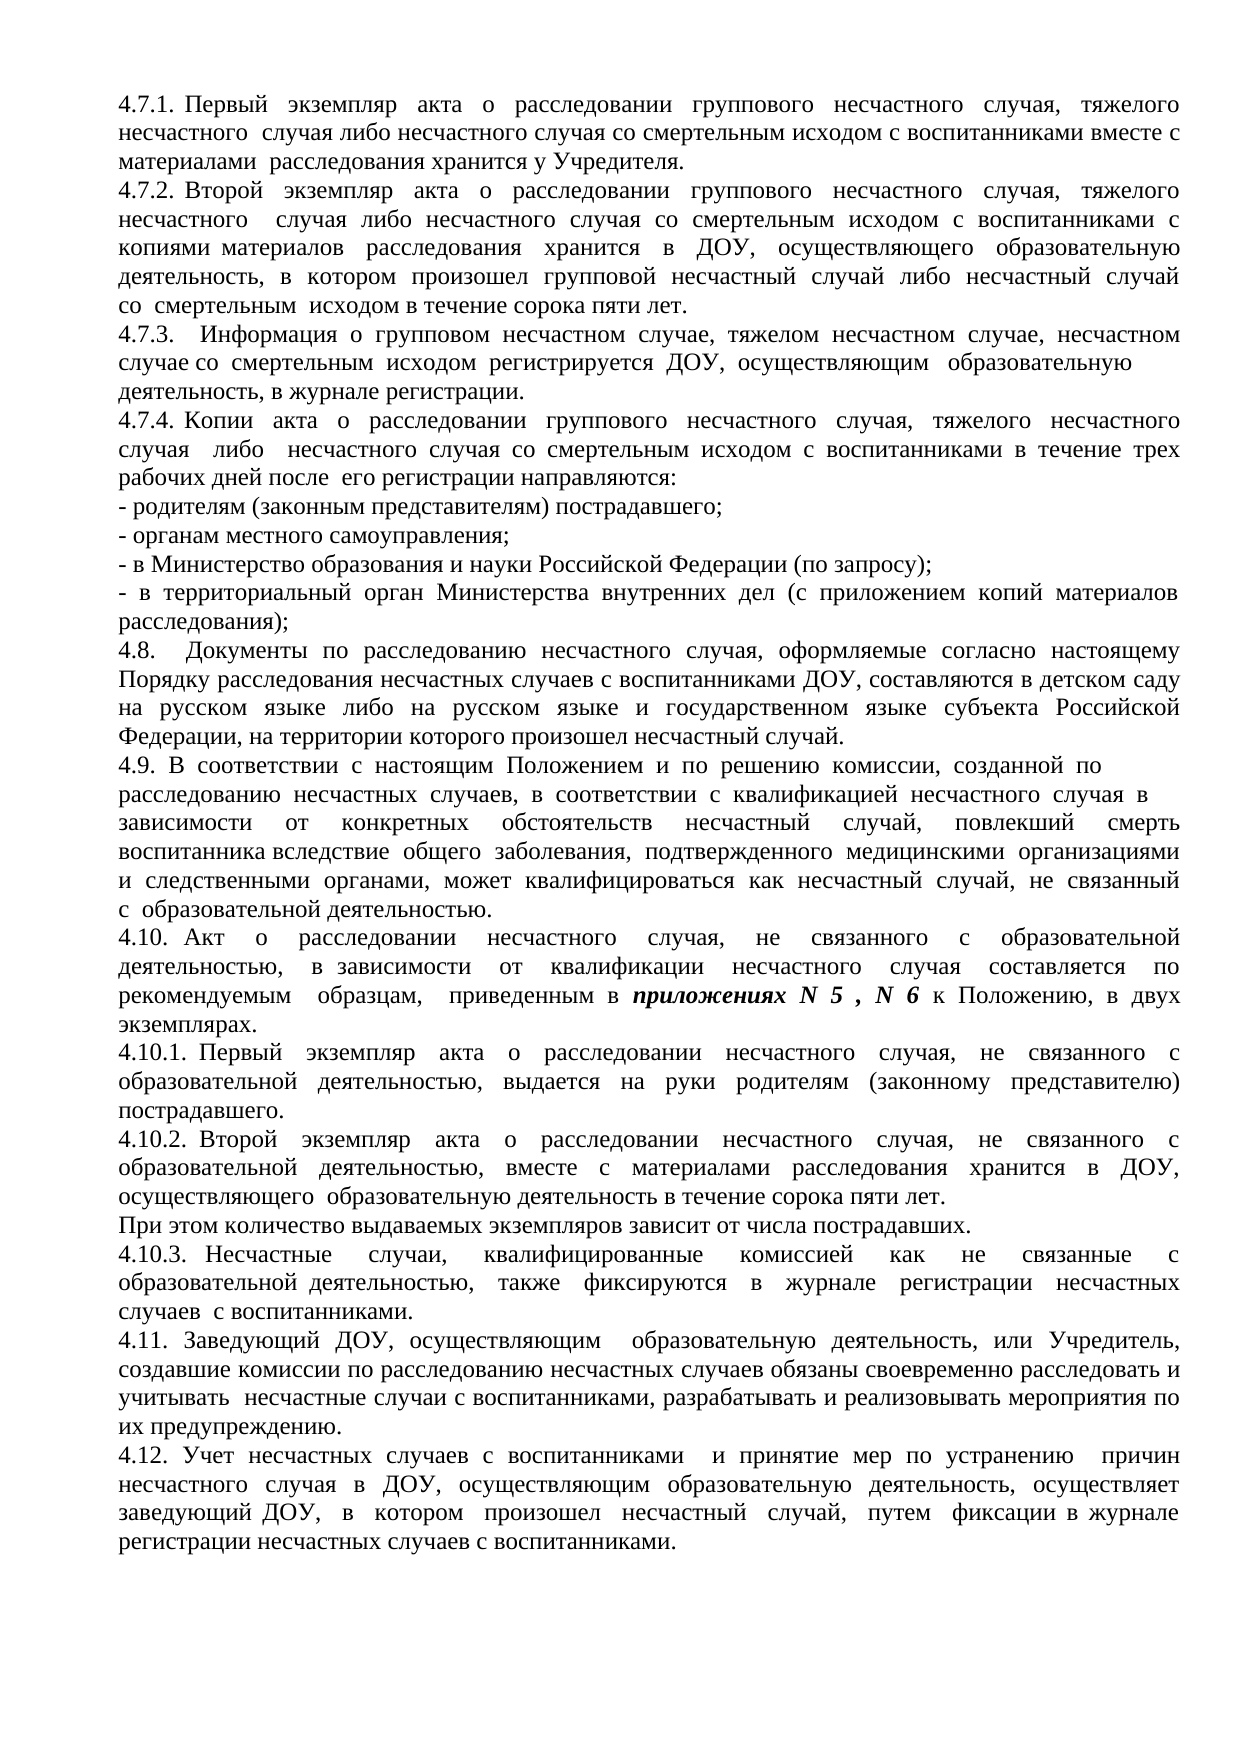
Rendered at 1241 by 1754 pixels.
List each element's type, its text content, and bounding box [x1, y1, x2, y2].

text - в Министерство образования и науки Российской Федерации (по запросу); [118, 549, 1181, 577]
text деятельность, в журнале регистрации. [118, 376, 1181, 405]
text При этом количество выдаваемых экземпляров зависит от числа пострадавших. [118, 1210, 1181, 1239]
text 4.10.1. Первый экземпляр акта о расследовании несчастного случая, не связанного с образовательной деятельностью, выдается на руки родителям (законному представителю) пострадавшего. [118, 1037, 1181, 1124]
text 4.10. Акт о расследовании несчастного случая, не связанного с образовательной деятельностью, в зависимости от квалификации несчастного случая составляется по рекомендуемым образцам, приведенным в приложениях N 5 , N 6 к Положению, в двух экземплярах. [118, 922, 1181, 1037]
text 4.11. Заведующий ДОУ, осуществляющим образовательную деятельность, или Учредитель, создавшие комиссии по расследованию несчастных случаев обязаны своевременно расследовать и учитывать несчастные случаи с воспитанниками, разрабатывать и реализовывать мероприятия по их предупреждению. [118, 1325, 1181, 1440]
text 4.12. Учет несчастных случаев с воспитанниками и принятие мер по устранению причин несчастного случая в ДОУ, осуществляющим образовательную деятельность, осуществляет заведующий ДОУ, в котором произошел несчастный случай, путем фиксации в журнале регистрации несчастных случаев с воспитанниками. [118, 1440, 1181, 1555]
text - в территориальный орган Министерства внутренних дел (с приложением копий материалов [118, 577, 1181, 606]
text расследования); [118, 606, 1181, 635]
text 4.9. В соответствии с настоящим Положением и по решению комиссии, созданной по [118, 750, 1181, 779]
text 4.10.2. Второй экземпляр акта о расследовании несчастного случая, не связанного с образовательной деятельностью, вместе с материалами расследования хранится в ДОУ, осуществляющего образовательную деятельность в течение сорока пяти лет. [118, 1124, 1181, 1210]
text расследованию несчастных случаев, в соответствии с квалификацией несчастного случая в [118, 779, 1181, 807]
text 4.7.2. Второй экземпляр акта о расследовании группового несчастного случая, тяжелого несчастного случая либо несчастного случая со смертельным исходом с воспитанниками с копиями материалов расследования хранится в ДОУ, осуществляющего образовательную деятельность, в котором произошел групповой несчастный случай либо несчастный случай со смертельным исходом в течение сорока пяти лет. [118, 175, 1181, 319]
text зависимости от конкретных обстоятельств несчастный случай, повлекший смерть воспитанника вследствие общего заболевания, подтвержденного медицинскими организациями и следственными органами, может квалифицироваться как несчастный случай, не связанный с образовательной деятельностью. [118, 807, 1181, 922]
text - родителям (законным представителям) пострадавшего; [118, 491, 1181, 520]
text 4.7.1. Первый экземпляр акта о расследовании группового несчастного случая, тяжелого несчастного случая либо несчастного случая со смертельным исходом с воспитанниками вместе с материалами расследования хранится у Учредителя. [118, 89, 1181, 175]
text 4.10.3. Несчастные случаи, квалифицированные комиссией как не связанные с образовательной деятельностью, также фиксируются в журнале регистрации несчастных случаев с воспитанниками. [118, 1239, 1181, 1325]
text 4.7.4. Копии акта о расследовании группового несчастного случая, тяжелого несчастного случая либо несчастного случая со смертельным исходом с воспитанниками в течение трех рабочих дней после его регистрации направляются: [118, 405, 1181, 491]
text - органам местного самоуправления; [118, 520, 1181, 549]
text 4.7.3. Информация о групповом несчастном случае, тяжелом несчастном случае, несчастном случае со смертельным исходом регистрируется ДОУ, осуществляющим образовательную [118, 319, 1181, 376]
text 4.8. Документы по расследованию несчастного случая, оформляемые согласно настоящему Порядку расследования несчастных случаев с воспитанниками ДОУ, составляются в детском саду на русском языке либо на русском языке и государственном языке субъекта Российской Федерации, на территории которого произошел несчастный случай. [118, 635, 1181, 750]
